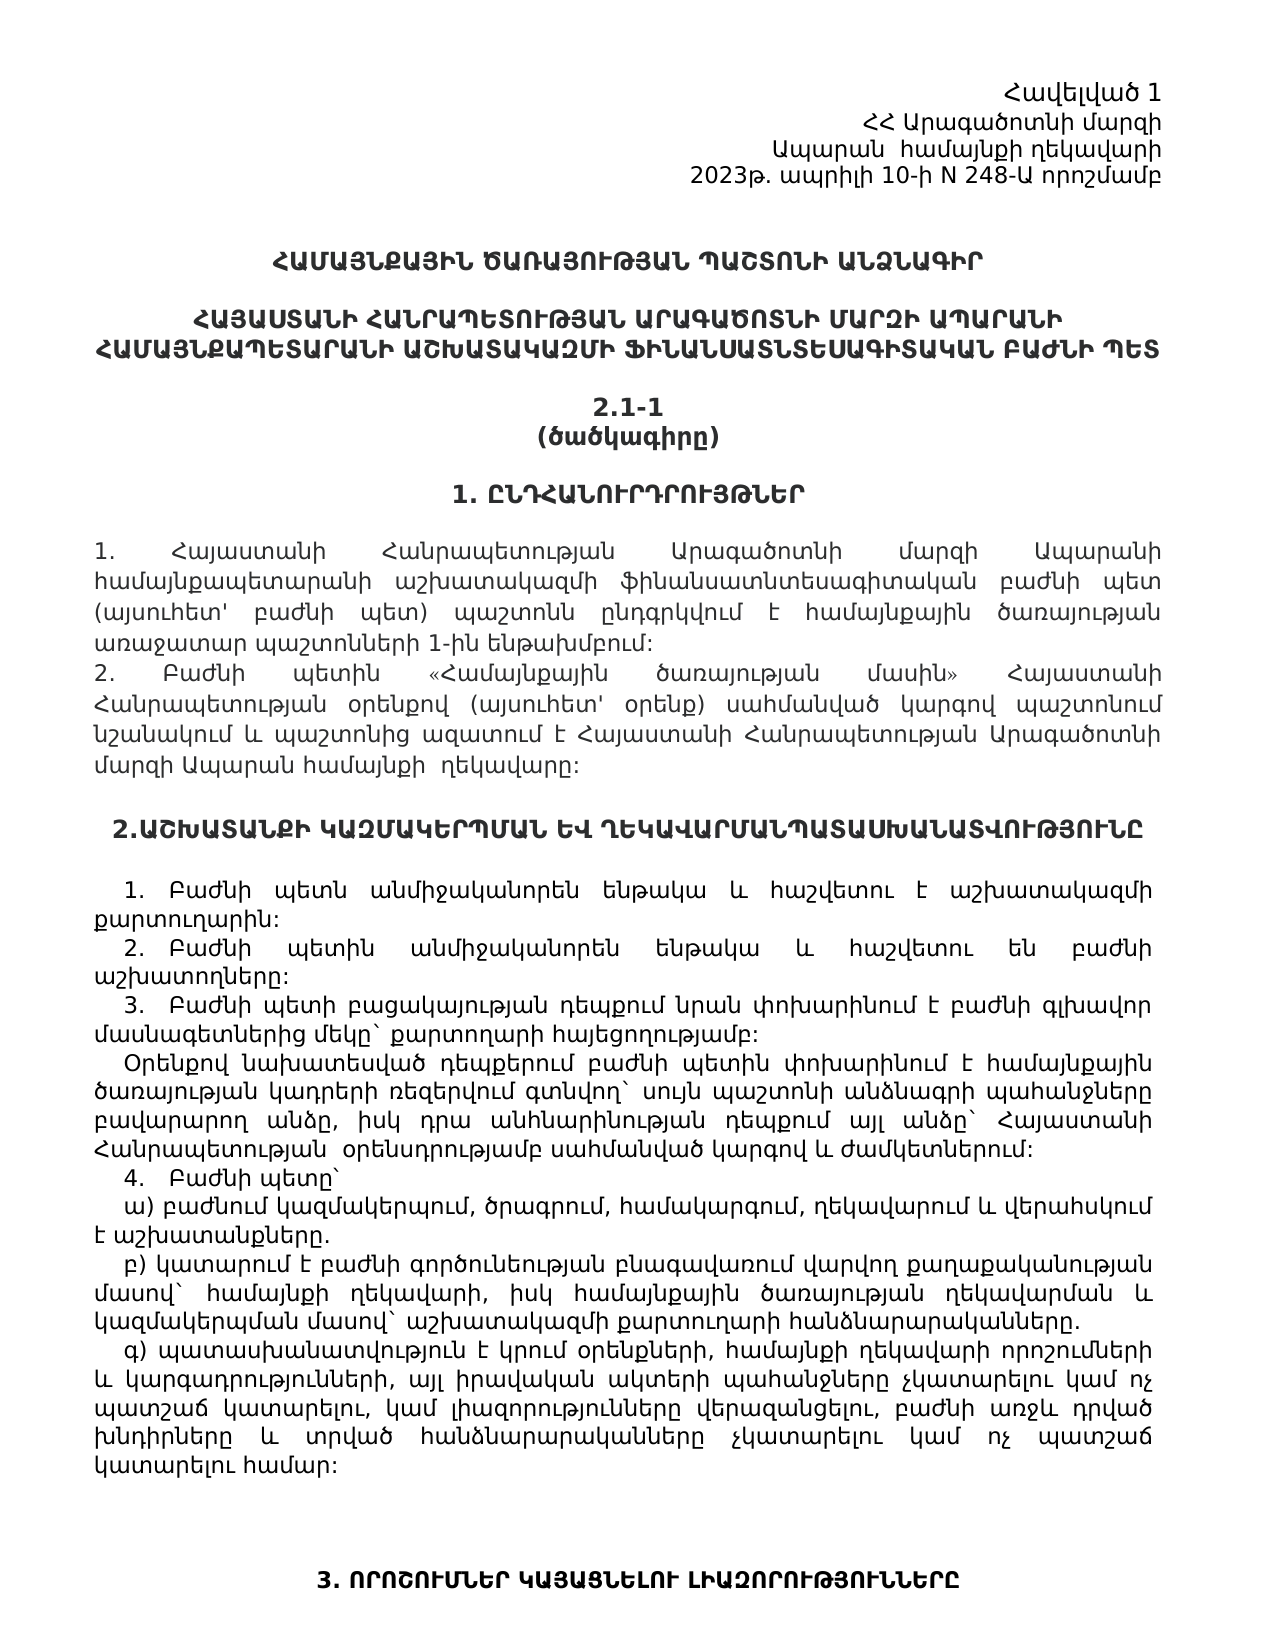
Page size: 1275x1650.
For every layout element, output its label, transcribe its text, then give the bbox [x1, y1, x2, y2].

text ՀԱՄԱՅՆՔԱՊԵՏԱՐԱՆԻ ԱՇԽԱՏԱԿԱԶՄԻ ՖԻՆԱՆՍԱՏՆՏԵՍԱԳԻՏԱԿԱՆ ԲԱԺՆԻ ՊԵՏ [94, 335, 1162, 364]
text 1. ԸՆԴՀԱՆՈՒՐԴՐՈՒՅԹՆԵՐ [94, 481, 1162, 538]
text Ապարան համայնքի ղեկավարի 2023թ. ապրիլի 10-ի N 248-Ա որոշմամբ [169, 136, 1162, 189]
text գ) պատասխանատվություն է կրում օրենքների, համայնքի ղեկավարի որոշումների և կարգադրությունների, այլ իրավական ակտերի պահանջները չկատարելու կամ ոչ պատշաճ կատարելու, կամ լիազորությունները վերազանցելու, բաժնի առջև դրված խնդիրները և տրված հանձնարարականները չկատարելու կամ ոչ պատշաճ կատարելու համար: [94, 1337, 1153, 1479]
text 3. Բաժնի պետի բացակայության դեպքում նրան փոխարինում է բաժնի գլխավոր մասնագետներից մեկը` քարտողարի հայեցողությամբ: [94, 992, 1153, 1048]
text 1. Բաժնի պետն անմիջականորեն ենթակա և հաշվետու է աշխատակազմի քարտուղարին: [94, 877, 1153, 933]
text 3. ՈՐՈՇՈՒՄՆԵՐ ԿԱՅԱՑՆԵԼՈՒ ԼԻԱԶՈՐՈՒԹՅՈՒՆՆԵՐԸ [94, 1567, 1153, 1594]
text ՀԱՅԱՍՏԱՆԻ ՀԱՆՐԱՊԵՏՈՒԹՅԱՆ ԱՐԱԳԱԾՈՏՆԻ ՄԱՐԶԻ ԱՊԱՐԱՆԻ [94, 306, 1162, 335]
text 4. Բաժնի պետը՝ [94, 1165, 1153, 1191]
text 2. Բաժնի պետին Համայնքային ծառայության մասին Հայաստանի Հանրապետության օրենքով (այսուհետ' օրենք) սահմանված կարգով պաշտոնում նշանակում և պաշտոնից ազատում է Հայաստանի Հանրապետության Արագածոտնի մարզի Ապարան համայնքի ղեկավարը: [94, 660, 1162, 811]
text 2. Բաժնի պետին անմիջականորեն ենթակա և հաշվետու են բաժնի աշխատողները: [94, 935, 1153, 990]
text 2.ԱՇԽԱՏԱՆՔԻ ԿԱԶՄԱԿԵՐՊՄԱՆ ԵՎ ՂԵԿԱՎԱՐՄԱՆՊԱՏԱՍԽԱՆԱՏՎՈՒԹՅՈՒՆԸ [94, 815, 1162, 844]
text Օրենքով նախատեսված դեպքերում բաժնի պետին փոխարինում է համայնքային ծառայության կադրերի ռեզերվում գտնվող` սույն պաշտոնի անձնագրի պահանջները բավարարող անձը, իսկ դրա անհնարինության դեպքում այլ անձը` Հայաստանի Հանրապետության օրենսդրությամբ սահմանված կարգով և ժամկետներում: [94, 1050, 1153, 1163]
text բ) կատարում է բաժնի գործունեության բնագավառում վարվող քաղաքականության մասով` համայնքի ղեկավարի, իսկ համայնքային ծառայության ղեկավարման և կազմակերպման մասով` աշխատակազմի քարտուղարի հանձնարարականները. [94, 1251, 1153, 1335]
text 1. Հայաստանի Հանրապետության Արագածոտնի մարզի Ապարանի համայնքապետարանի աշխատակազմի ֆինանսատնտեսագիտական բաժնի պետ (այսուհետ' բաժնի պետ) պաշտոնն ընդգրկվում է համայնքային ծառայության առաջատար պաշտոնների 1-ին ենթախմբում: [94, 538, 1162, 656]
text ՀԱՄԱՅՆՔԱՅԻՆ ԾԱՌԱՅՈՒԹՅԱՆ ՊԱՇՏՈՆԻ ԱՆՁՆԱԳԻՐ [94, 247, 1162, 277]
text ՀՀ Արագածոտնի մարզի [169, 109, 1162, 136]
text 2.1-1 [94, 364, 1162, 422]
text Հավելված 1 [169, 75, 1162, 109]
text (ծածկագիրը) [94, 422, 1162, 452]
text ա) բաժնում կազմակերպում, ծրագրում, համակարգում, ղեկավարում և վերահսկում է աշխատանքները. [94, 1193, 1153, 1249]
